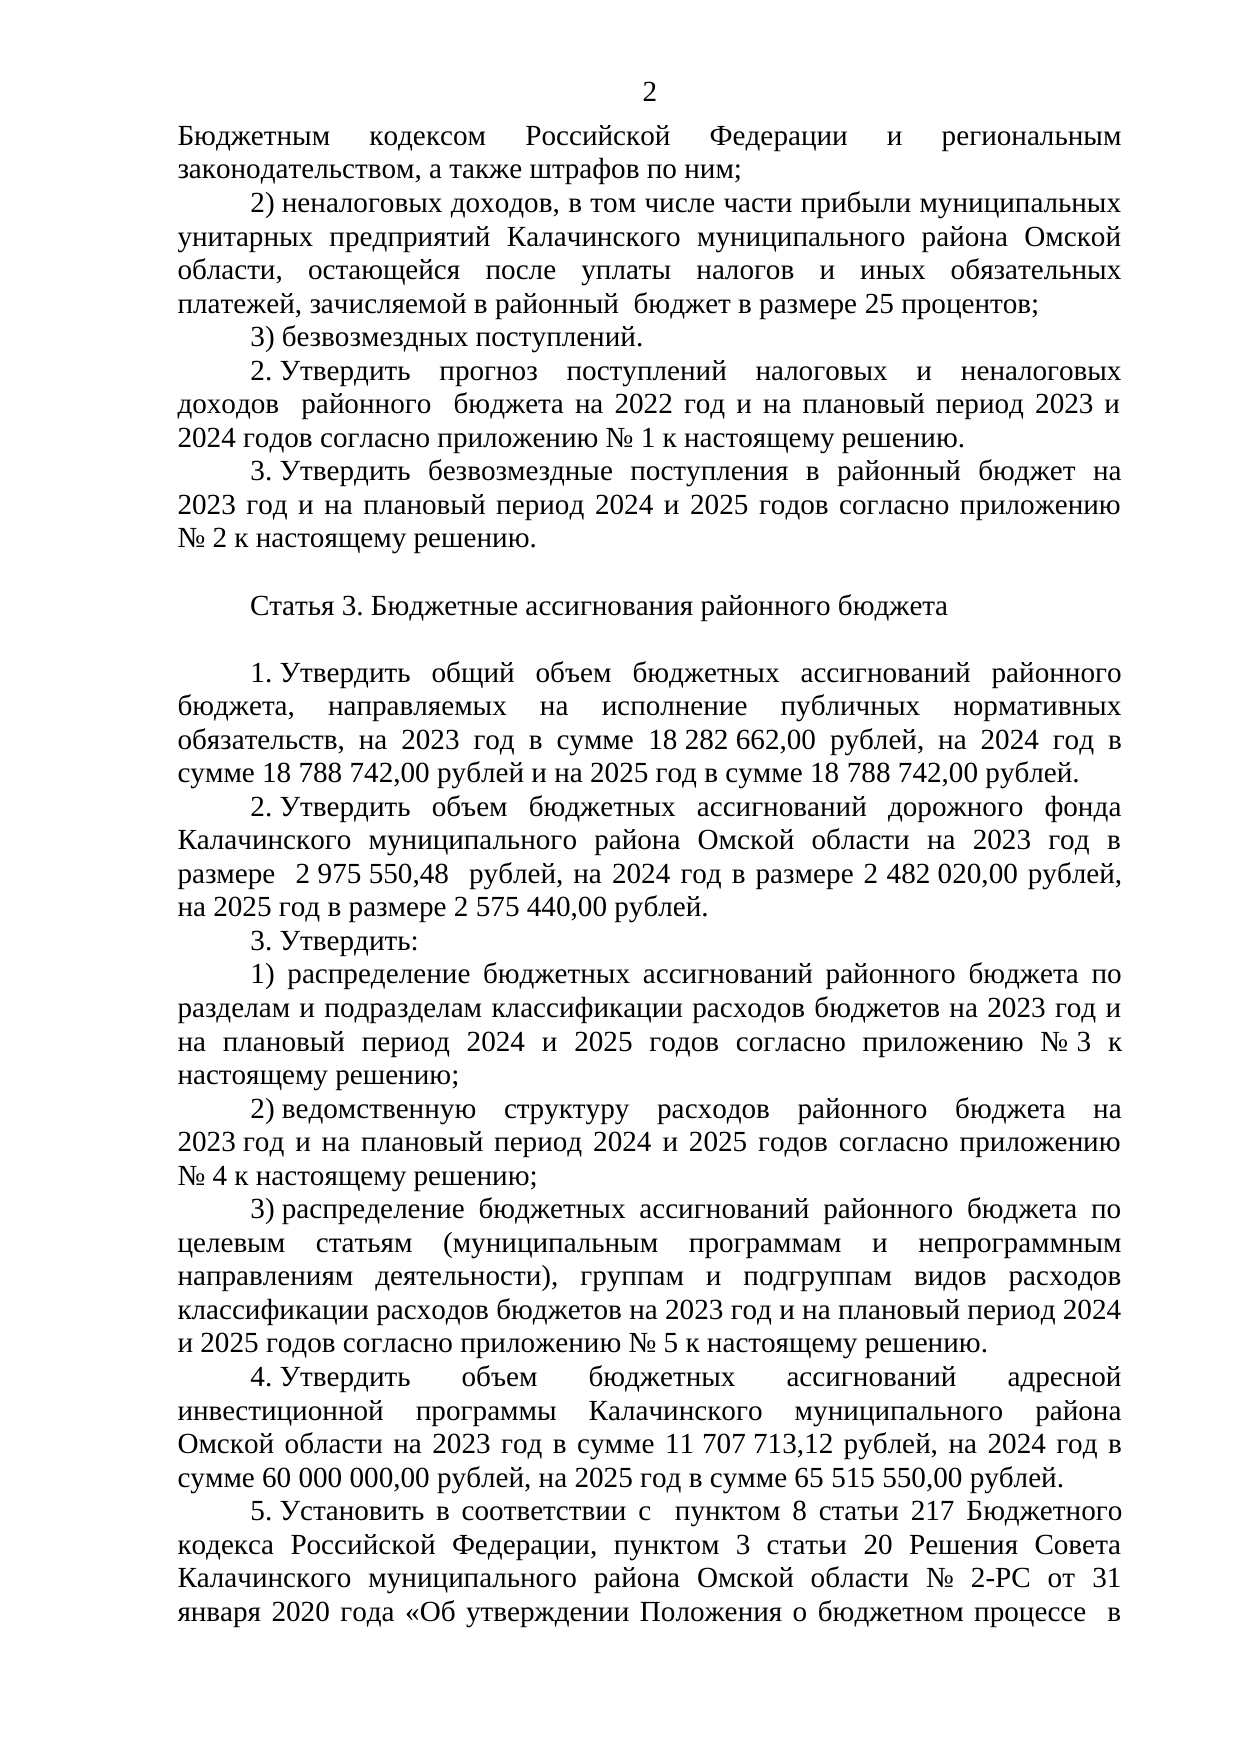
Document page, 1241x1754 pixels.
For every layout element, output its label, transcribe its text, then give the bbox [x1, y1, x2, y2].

text 1) распределение бюджетных ассигнований районного бюджета по разделам и подразделам классификации расходов бюджетов на 2023 год и на плановый период 2024 и 2025 годов согласно приложению № 3 к настоящему решению; [177, 957, 1122, 1091]
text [177, 1493, 1122, 1627]
text 2) неналоговых доходов, в том числе части прибыли муниципальных унитарных предприятий Калачинского муниципального района Омской области, остающейся после уплаты налогов и иных обязательных платежей, зачисляемой в районный бюджет в размере 25 процентов; [177, 185, 1122, 319]
text 2. Утвердить прогноз поступлений налоговых и неналоговых доходов районного бюджета на 2022 год и на плановый период 2023 и 2024 годов согласно приложению № 1 к настоящему решению. [177, 353, 1122, 453]
text 1. Утвердить общий объем бюджетных ассигнований районного бюджета, направляемых на исполнение публичных нормативных обязательств, на 2023 год в сумме 18 282 662,00 рублей, на 2024 год в сумме 18 788 742,00 рублей и на 2025 год в сумме 18 788 742,00 рублей. [177, 655, 1122, 789]
text 4. Утвердить объем бюджетных ассигнований адресной инвестиционной программы Калачинского муниципального района Омской области на 2023 год в сумме 11 707 713,12 рублей, на 2024 год в сумме 60 000 000,00 рублей, на 2025 год в сумме 65 515 550,00 рублей. [177, 1359, 1122, 1493]
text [177, 118, 1122, 185]
text 2) ведомственную структуру расходов районного бюджета на 2023 год и на плановый период 2024 и 2025 годов согласно приложению № 4 к настоящему решению; [177, 1091, 1122, 1191]
text 2. Утвердить объем бюджетных ассигнований дорожного фонда Калачинского муниципального района Омской области на 2023 год в размере 2 975 550,48 рублей, на 2024 год в размере 2 482 020,00 рублей, на 2025 год в размере 2 575 440,00 рублей. [177, 789, 1122, 923]
text Статья 3. Бюджетные ассигнования районного бюджета [177, 588, 1122, 621]
text 3. Утвердить: [177, 923, 1122, 957]
text 3) распределение бюджетных ассигнований районного бюджета по целевым статьям (муниципальным программам и непрограммным направлениям деятельности), группам и подгруппам видов расходов классификации расходов бюджетов на 2023 год и на плановый период 2024 и 2025 годов согласно приложению № 5 к настоящему решению. [177, 1191, 1122, 1359]
text 3) безвозмездных поступлений. [177, 319, 1122, 353]
text 3. Утвердить безвозмездные поступления в районный бюджет на 2023 год и на плановый период 2024 и 2025 годов согласно приложению № 2 к настоящему решению. [177, 453, 1122, 554]
